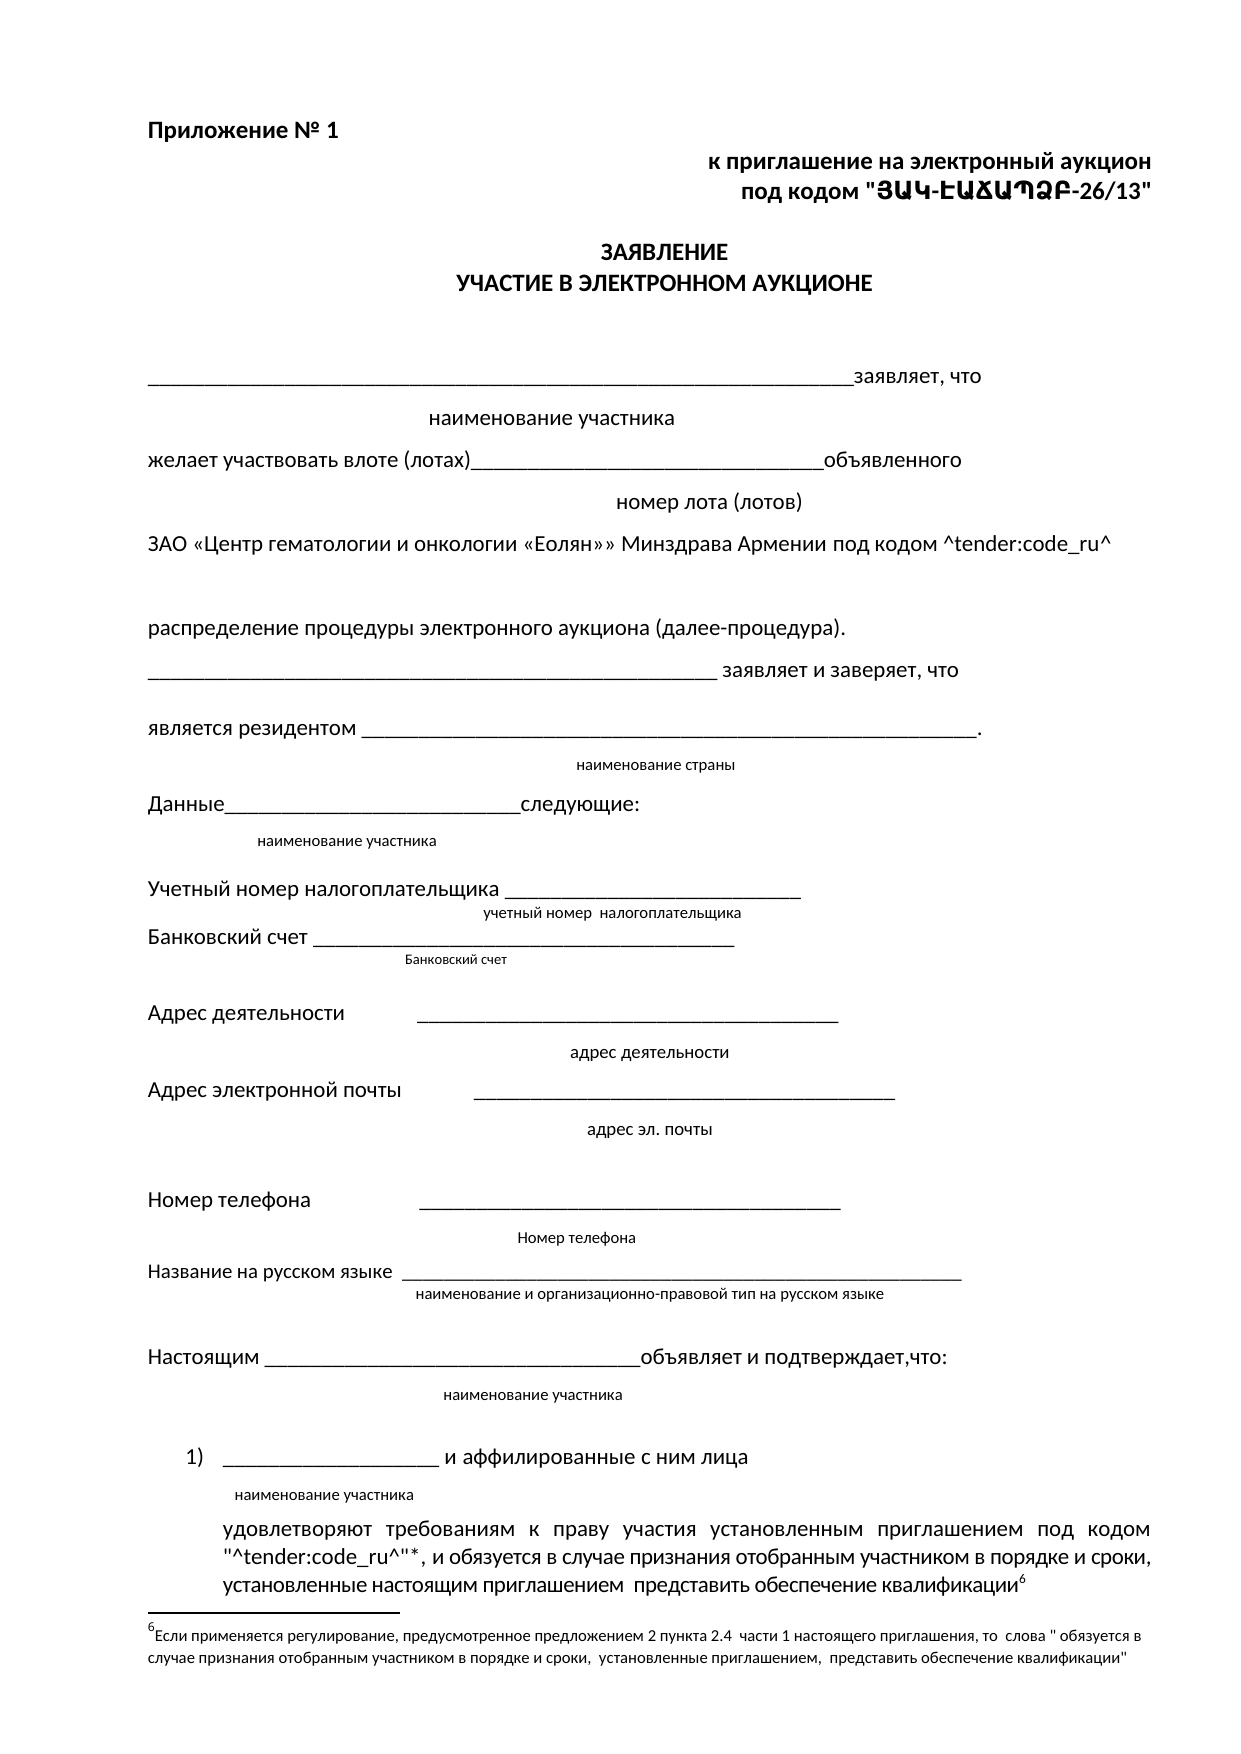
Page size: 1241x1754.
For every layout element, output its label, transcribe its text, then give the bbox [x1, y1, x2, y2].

text распределение процедуры электронного аукциона (далее-процедура). [148, 613, 1152, 641]
text ЗАЯВЛЕНИЕ [177, 237, 1152, 267]
text адрес деятельности [148, 1040, 1152, 1063]
text под кодом "ՅԱԿ-ԷԱՃԱՊՁԲ-26/13" [177, 176, 1152, 206]
text наименование и организационно-правовой тип на русском языке [148, 1283, 1152, 1304]
text Банковский счет _____________________________________ [148, 922, 1152, 950]
text ЗАО «Центр гематологии и онкологии «Еолян»» Минздрава Армении под кодом ^tender:code_ru^ [148, 529, 1152, 557]
text УЧАСТИЕ В ЭЛЕКТРОННОМ АУКЦИОНЕ [177, 267, 1152, 298]
text номер лота (лотов) [606, 487, 1152, 515]
text учетный номер налогоплательщика [148, 902, 1152, 922]
text наименование страны [576, 754, 1152, 775]
text __________________________________________________ заявляет и заверяет, что [148, 655, 1152, 683]
text наименование участника [428, 403, 1152, 431]
text наименование участника [148, 831, 1152, 851]
text 2.4 На этапе аукциона участник представляет сниженные ценовые предложения в порядке, установленном пунктом 2.2 части 2 настоящего приглашения, без необходимости загрузки новых документов в систему. Приложение № 1 [148, 86, 1152, 145]
text Номер телефона _____________________________________ [148, 1186, 1152, 1213]
text Настоящим _________________________________объявляет и подтверждает,что: [148, 1342, 1152, 1370]
text Адрес электронной почты _____________________________________ [148, 1075, 1152, 1103]
text ______________________________________________________________заявляет, что [148, 361, 1152, 389]
text является резидентом ______________________________________________________. [148, 713, 1152, 741]
list удовлетворяют требованиям к праву участия установленным приглашением под кодом "^tender:code_ru^"*, и обязуется в случае признания отобранным участником в порядке и сроки, установленные настоящим приглашением представить обеспечение квалификации [223, 1514, 1152, 1598]
text Банковский счет [148, 950, 1152, 968]
text наименование участника [148, 1484, 1152, 1504]
text к приглашение на электронный аукцион [177, 145, 1152, 176]
text Название на русском языке ______________________________________________________ [148, 1258, 1152, 1283]
text адрес эл. почты [148, 1117, 1152, 1140]
list ___________________ и аффилированные с ним лица [185, 1442, 1152, 1470]
text наименование участника [443, 1384, 1152, 1404]
text Данные__________________________следующие: [148, 789, 1152, 817]
text желает участвовать влоте (лотах)_______________________________объявленного [148, 445, 1152, 473]
text Учетный номер налогоплательщика __________________________ [148, 874, 1152, 902]
text Номер телефона [517, 1227, 1152, 1248]
text Адрес деятельности _____________________________________ [148, 998, 1152, 1026]
